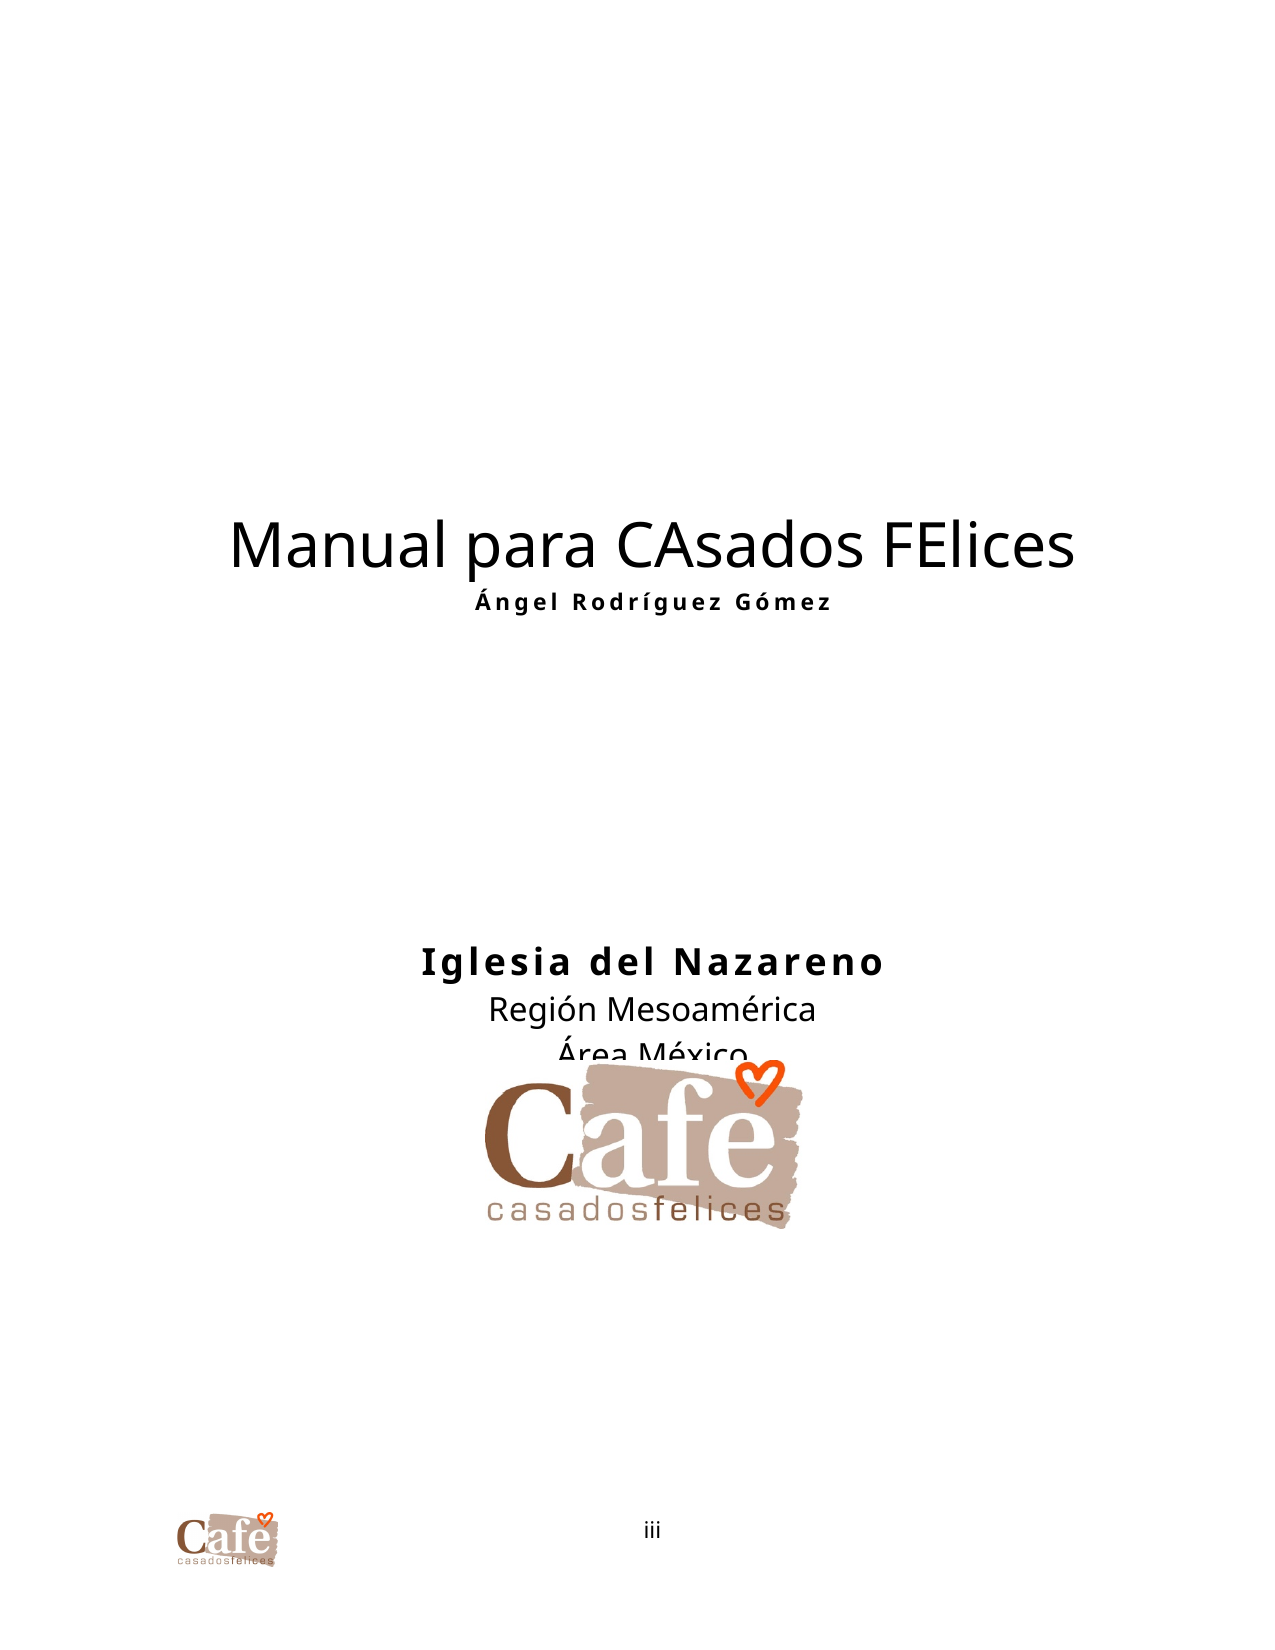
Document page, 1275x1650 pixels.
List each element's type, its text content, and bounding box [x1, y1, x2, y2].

picture [177, 1512, 278, 1567]
text Ángel Rodríguez Gómez [177, 586, 1127, 617]
text Región Mesoamérica [177, 986, 1127, 1032]
text Iglesia del Nazareno [177, 935, 1127, 986]
text Área México [177, 1032, 1127, 1077]
text Manual para CAsados FElices [177, 501, 1127, 586]
picture [485, 1060, 803, 1229]
